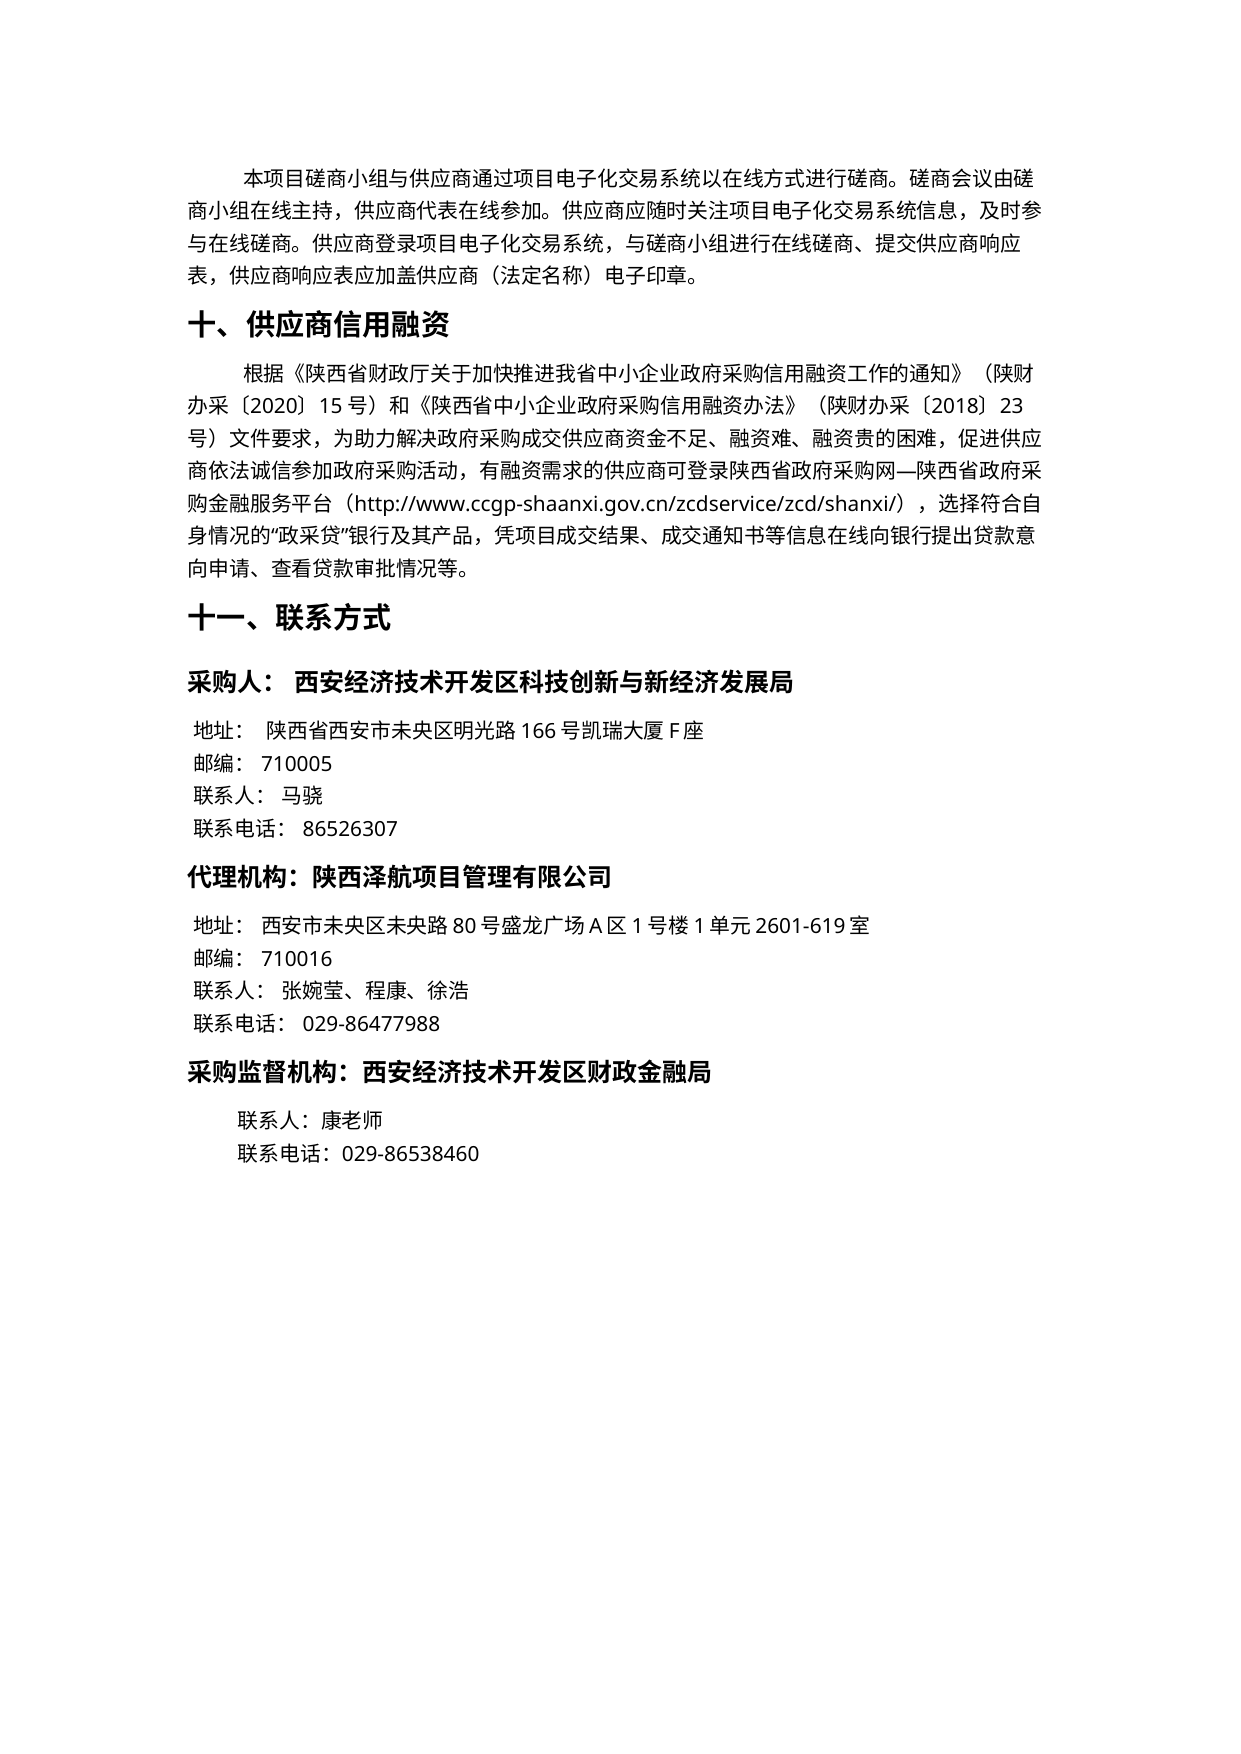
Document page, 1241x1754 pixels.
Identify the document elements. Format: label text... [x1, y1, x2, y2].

text 联系电话： 029-86477988 [187, 1007, 1053, 1039]
text 邮编： 710016 [187, 942, 1053, 974]
text 联系电话：029-86538460 [187, 1137, 1053, 1169]
text 联系电话： 86526307 [187, 812, 1053, 844]
text 代理机构：陕西泽航项目管理有限公司 [187, 844, 1053, 909]
text 根据《陕西省财政厅关于加快推进我省中小企业政府采购信用融资工作的通知》（陕财办采〔2020〕15 号）和《陕西省中小企业政府采购信用融资办法》（陕财办采〔2018〕23 号）文件要求，为助力解决政府采购成交供应商资金不足、融资难、融资贵的困难，促进供应商依法诚信参加政府采购活动，有融资需求的供应商可登录陕西省政府采购网—陕西省政府采购金融服务平台（http://www.ccgp-shaanxi.gov.cn/zcdservice/zcd/shanxi/），选择符合自身情况的“政采贷”银行及其产品，凭项目成交结果、成交通知书等信息在线向银行提出贷款意向申请、查看贷款审批情况等。 [187, 357, 1053, 584]
text 邮编： 710005 [187, 747, 1053, 779]
text 联系人：康老师 [187, 1104, 1053, 1137]
text 本项目磋商小组与供应商通过项目电子化交易系统以在线方式进行磋商。磋商会议由磋商小组在线主持，供应商代表在线参加。供应商应随时关注项目电子化交易系统信息，及时参与在线磋商。供应商登录项目电子化交易系统，与磋商小组进行在线磋商、提交供应商响应表，供应商响应表应加盖供应商（法定名称）电子印章。 [187, 162, 1053, 292]
text 地址： 陕西省西安市未央区明光路166号凯瑞大厦F座 [187, 714, 1053, 747]
text 联系人： 马骁 [187, 779, 1053, 812]
text 采购监督机构：西安经济技术开发区财政金融局 [187, 1039, 1053, 1104]
text 采购人： 西安经济技术开发区科技创新与新经济发展局 [187, 649, 1053, 714]
text 十、供应商信用融资 [187, 292, 1053, 357]
text 联系人： 张婉莹、程康、徐浩 [187, 974, 1053, 1007]
text 十一、联系方式 [187, 584, 1053, 649]
text 地址： 西安市未央区未央路80号盛龙广场A区1号楼1单元2601-619室 [187, 909, 1053, 942]
